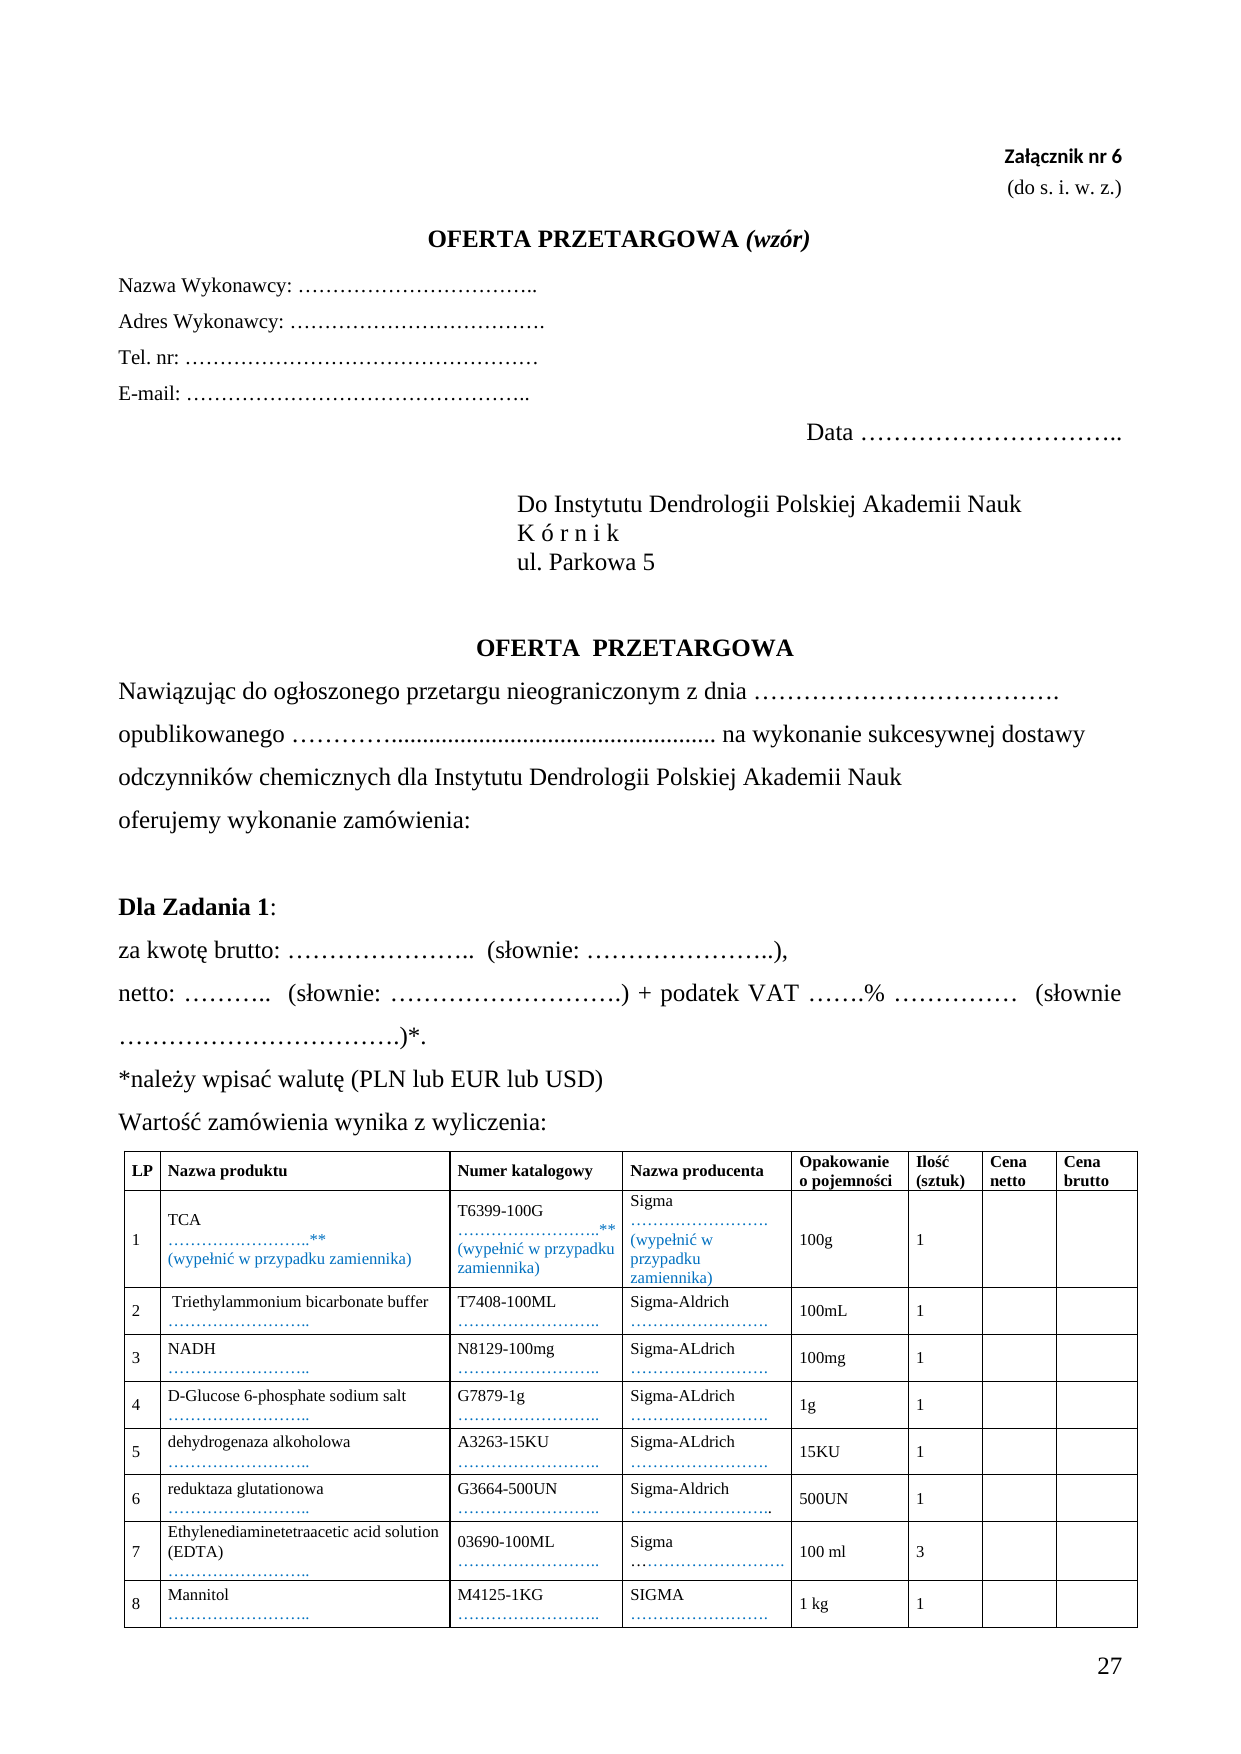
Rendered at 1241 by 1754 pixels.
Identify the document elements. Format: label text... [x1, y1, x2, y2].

table_cell 500UN [792, 1475, 908, 1521]
text Nawiązując do ogłoszonego przetargu nieograniczonym z dnia ………………………………. opublikowanego ………….................................................... na wykonanie sukcesywnej dostawy odczynników chemicznych dla Instytutu Dendrologii Polskiej Akademii Nauk [118, 676, 1122, 791]
table_cell 1 [909, 1335, 982, 1381]
table_cell N8129-100mg …………………….. [451, 1335, 622, 1381]
text *należy wpisać walutę (PLN lub EUR lub USD) [118, 1064, 1122, 1093]
table_cell [983, 1288, 1056, 1334]
table_cell 100g [792, 1191, 908, 1287]
table_cell G3664-500UN …………………….. [451, 1475, 622, 1521]
table_cell [983, 1522, 1056, 1580]
text OFERTA PRZETARGOWA (wzór) [118, 224, 1122, 253]
table_cell SIGMA ……………………. [623, 1581, 791, 1627]
text Wartość zamówienia wynika z wyliczenia: [118, 1107, 1122, 1136]
table_cell T6399-100G ……………………..** (wypełnić w przypadku zamiennika) [451, 1191, 622, 1287]
table_cell Sigma ………………………. [623, 1522, 791, 1580]
text Tel. nr: …………………………………………… [118, 345, 1122, 369]
table_cell 1 [909, 1581, 982, 1627]
table_cell T7408-100ML …………………….. [451, 1288, 622, 1334]
table_cell [1057, 1191, 1137, 1287]
table_cell 03690-100ML …………………….. [451, 1522, 622, 1580]
table_cell 5 [125, 1429, 160, 1474]
table_cell A3263-15KU …………………….. [451, 1429, 622, 1474]
table_cell 100mL [792, 1288, 908, 1334]
table_cell Sigma-Aldrich …………………….. [623, 1475, 791, 1521]
table_cell [1057, 1581, 1137, 1627]
table_header Nazwa producenta [623, 1152, 791, 1190]
table_cell Mannitol …………………….. [161, 1581, 449, 1627]
table_cell 1g [792, 1382, 908, 1427]
table_header Ilość (sztuk) [909, 1152, 982, 1190]
table_cell [1057, 1335, 1137, 1381]
table_cell dehydrogenaza alkoholowa …………………….. [161, 1429, 449, 1474]
table_cell 8 [125, 1581, 160, 1627]
table_cell [1057, 1429, 1137, 1474]
table_cell Sigma ……………………. (wypełnić w przypadku zamiennika) [623, 1191, 791, 1287]
table_cell G7879-1g …………………….. [451, 1382, 622, 1427]
table_cell 4 [125, 1382, 160, 1427]
table_cell 1 [909, 1288, 982, 1334]
table_header LP [125, 1152, 160, 1190]
table_cell [983, 1581, 1056, 1627]
table_cell 15KU [792, 1429, 908, 1474]
table_cell [983, 1429, 1056, 1474]
table_header Cena netto [983, 1152, 1056, 1190]
table_cell 3 [125, 1335, 160, 1381]
table_cell 6 [125, 1475, 160, 1521]
table_cell 100 ml [792, 1522, 908, 1580]
table_cell Ethylenediaminetetraacetic acid solution (EDTA) …………………….. [161, 1522, 449, 1580]
table_cell Triethylammonium bicarbonate buffer …………………….. [161, 1288, 449, 1334]
text Nazwa Wykonawcy: …………………………….. [118, 273, 1122, 297]
text K ó r n i k [118, 518, 1122, 547]
text OFERTA PRZETARGOWA [118, 633, 1122, 662]
text oferujemy wykonanie zamówienia: [118, 806, 1122, 834]
table_cell [1057, 1522, 1137, 1580]
text Dla Zadania 1: [118, 892, 1122, 921]
text Adres Wykonawcy: ………………………………. [118, 309, 1122, 333]
table_cell [1057, 1475, 1137, 1521]
text Załącznik nr 6 [118, 143, 1122, 168]
table_cell reduktaza glutationowa …………………….. [161, 1475, 449, 1521]
table_cell M4125-1KG …………………….. [451, 1581, 622, 1627]
table_cell 1 [909, 1382, 982, 1427]
table_cell Sigma-ALdrich ……………………. [623, 1429, 791, 1474]
table_header Opakowanie o pojemności [792, 1152, 908, 1190]
text (do s. i. w. z.) [782, 175, 1122, 199]
table_cell NADH …………………….. [161, 1335, 449, 1381]
text E-mail: ………………………………………….. [118, 381, 1122, 405]
table_cell 1 [909, 1191, 982, 1287]
text ul. Parkowa 5 [118, 547, 1122, 576]
table_header Cena brutto [1057, 1152, 1137, 1190]
table_cell Sigma-Aldrich ……………………. [623, 1288, 791, 1334]
table_cell 1 [909, 1429, 982, 1474]
table_cell 1 kg [792, 1581, 908, 1627]
table_header Numer katalogowy [451, 1152, 622, 1190]
table_cell TCA ……………………..** (wypełnić w przypadku zamiennika) [161, 1191, 449, 1287]
table_cell 3 [909, 1522, 982, 1580]
table_cell 2 [125, 1288, 160, 1334]
table_cell 1 [909, 1475, 982, 1521]
table_cell [983, 1382, 1056, 1427]
table_cell 100mg [792, 1335, 908, 1381]
table_cell [983, 1335, 1056, 1381]
table_cell Sigma-ALdrich ……………………. [623, 1335, 791, 1381]
text Do Instytutu Dendrologii Polskiej Akademii Nauk [118, 489, 1122, 518]
table_cell 7 [125, 1522, 160, 1580]
text netto: ……….. (słownie: ……………………….) + podatek VAT …….% …………… (słownie …………………………….)*. [118, 978, 1122, 1050]
table_cell [983, 1475, 1056, 1521]
table_cell [1057, 1382, 1137, 1427]
text Data ………………………….. [118, 417, 1122, 446]
table_cell Sigma-ALdrich ……………………. [623, 1382, 791, 1427]
table_cell 1 [125, 1191, 160, 1287]
table_cell [983, 1191, 1056, 1287]
table_cell [1057, 1288, 1137, 1334]
table_cell D-Glucose 6-phosphate sodium salt …………………….. [161, 1382, 449, 1427]
text za kwotę brutto: ………………….. (słownie: …………………..), [118, 935, 1122, 964]
table_header Nazwa produktu [161, 1152, 449, 1190]
